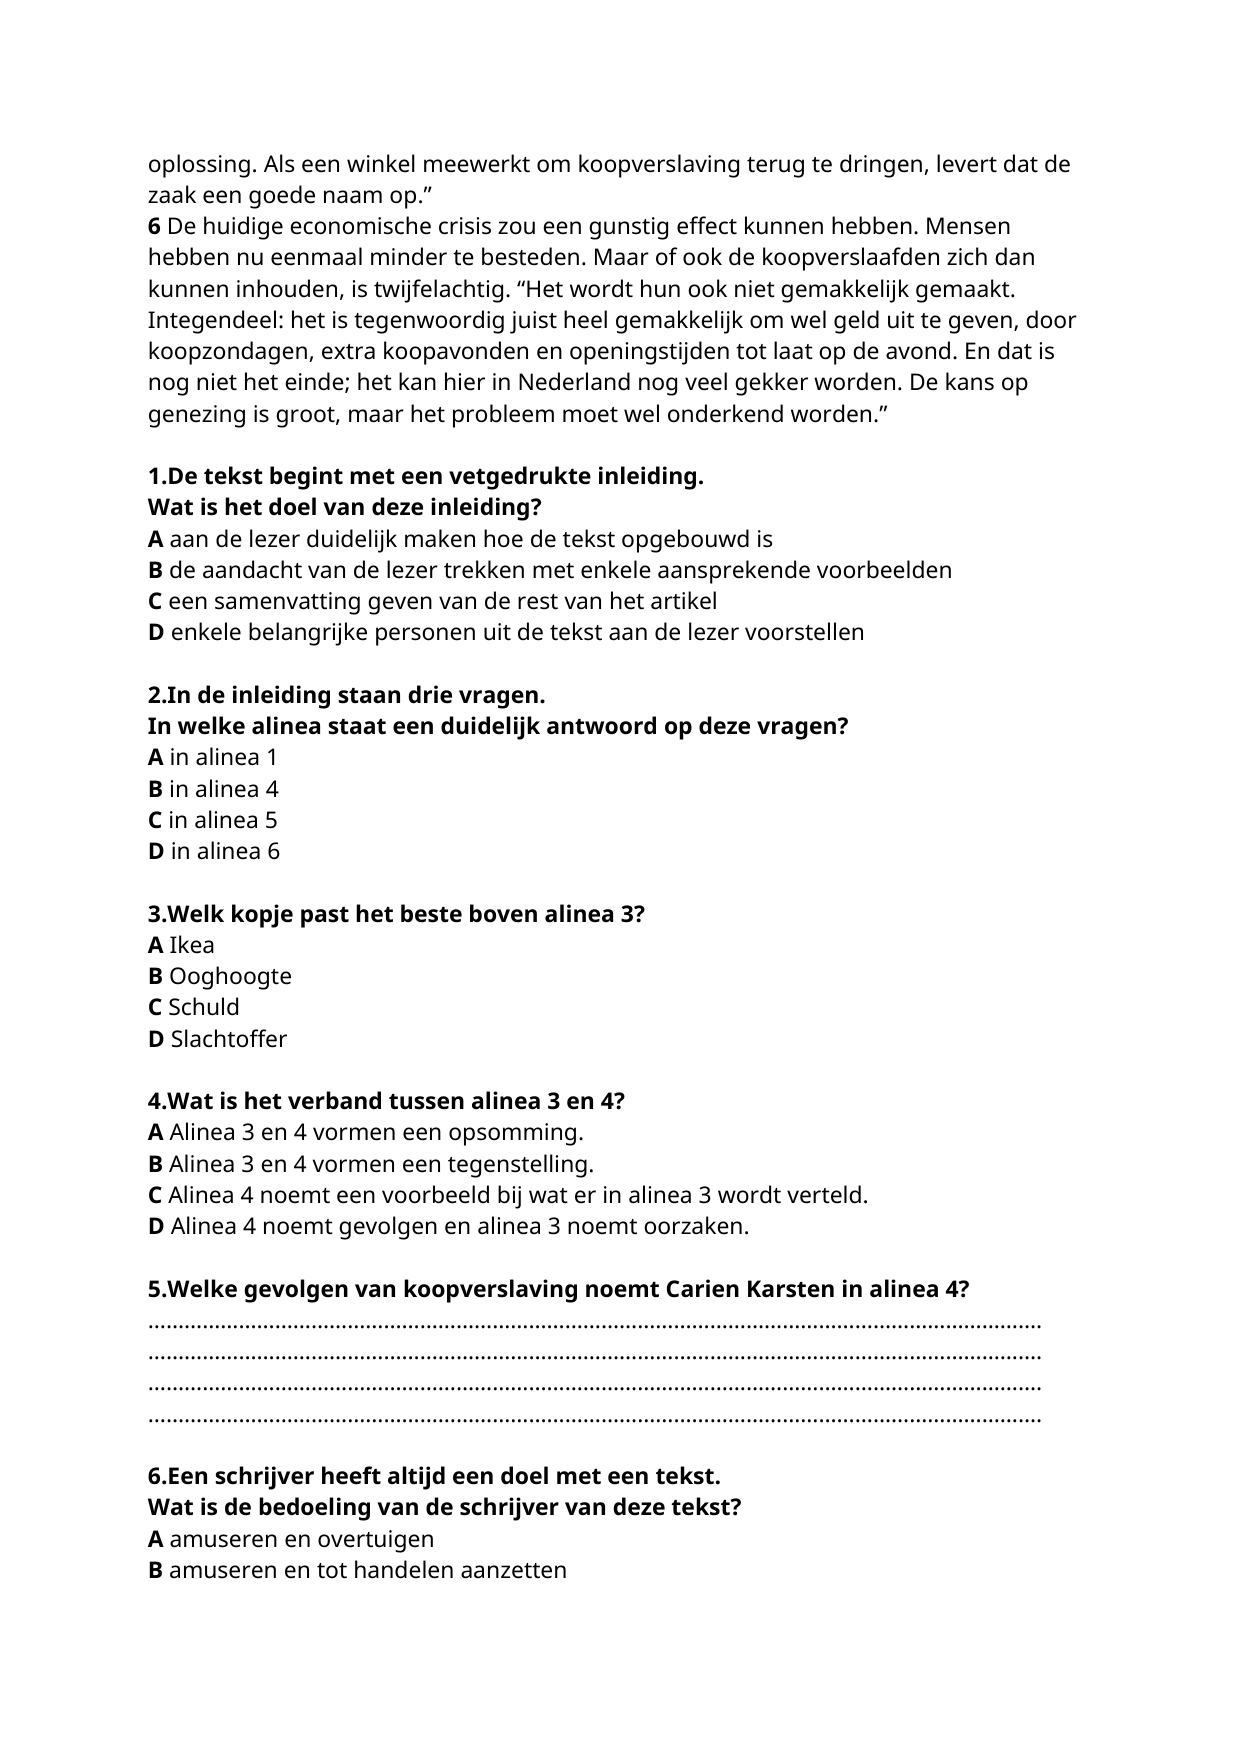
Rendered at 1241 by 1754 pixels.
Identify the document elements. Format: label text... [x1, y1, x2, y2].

text 1.De tekst begint met een vetgedrukte inleiding. [148, 460, 1093, 491]
text Wat is de bedoeling van de schrijver van deze tekst? [148, 1491, 1093, 1523]
text C Alinea 4 noemt een voorbeeld bij wat er in alinea 3 wordt verteld. [148, 1179, 1093, 1210]
text C Schuld [148, 991, 1093, 1023]
text B de aandacht van de lezer trekken met enkele aansprekende voorbeelden [148, 554, 1093, 585]
text …………………………………………………………………………………………………………………………………. [148, 1335, 1093, 1366]
text A Alinea 3 en 4 vormen een opsomming. [148, 1116, 1093, 1148]
text In welke alinea staat een duidelijk antwoord op deze vragen? [148, 710, 1093, 741]
text D Alinea 4 noemt gevolgen en alinea 3 noemt oorzaken. [148, 1210, 1093, 1241]
text hebben nu eenmaal minder te besteden. Maar of ook de koopverslaafden zich dan kunnen inhouden, is twijfelachtig. “Het wordt hun ook niet gemakkelijk gemaakt. Integendeel: het is tegenwoordig juist heel gemakkelijk om wel geld uit te geven, door koopzondagen, extra koopavonden en openingstijden tot laat op de avond. En dat is nog niet het einde; het kan hier in Nederland nog veel gekker worden. De kans op genezing is groot, maar het probleem moet wel onderkend worden.” [148, 241, 1093, 429]
text A in alinea 1 [148, 741, 1093, 773]
text Wat is het doel van deze inleiding? [148, 491, 1093, 523]
text C in alinea 5 [148, 804, 1093, 835]
text D enkele belangrijke personen uit de tekst aan de lezer voorstellen [148, 616, 1093, 648]
text B amuseren en tot handelen aanzetten [148, 1554, 1093, 1585]
text 6 De huidige economische crisis zou een gunstig effect kunnen hebben. Mensen [148, 210, 1093, 241]
text A amuseren en overtuigen [148, 1523, 1093, 1554]
text 3.Welk kopje past het beste boven alinea 3? [148, 898, 1093, 929]
text 4.Wat is het verband tussen alinea 3 en 4? [148, 1085, 1093, 1116]
text 2.In de inleiding staan drie vragen. [148, 679, 1093, 710]
text B in alinea 4 [148, 773, 1093, 804]
text B Ooghoogte [148, 960, 1093, 991]
text D Slachtoffer [148, 1023, 1093, 1054]
text 6.Een schrijver heeft altijd een doel met een tekst. [148, 1460, 1093, 1491]
text C een samenvatting geven van de rest van het artikel [148, 585, 1093, 616]
text …………………………………………………………………………………………………………………………………. [148, 1366, 1093, 1398]
text D in alinea 6 [148, 835, 1093, 866]
text A Ikea [148, 929, 1093, 960]
text …………………………………………………………………………………………………………………………………. [148, 1398, 1093, 1429]
text A aan de lezer duidelijk maken hoe de tekst opgebouwd is [148, 523, 1093, 554]
text B Alinea 3 en 4 vormen een tegenstelling. [148, 1148, 1093, 1179]
text 5.Welke gevolgen van koopverslaving noemt Carien Karsten in alinea 4? [148, 1273, 1093, 1304]
text …………………………………………………………………………………………………………………………………. [148, 1304, 1093, 1335]
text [148, 148, 1093, 210]
